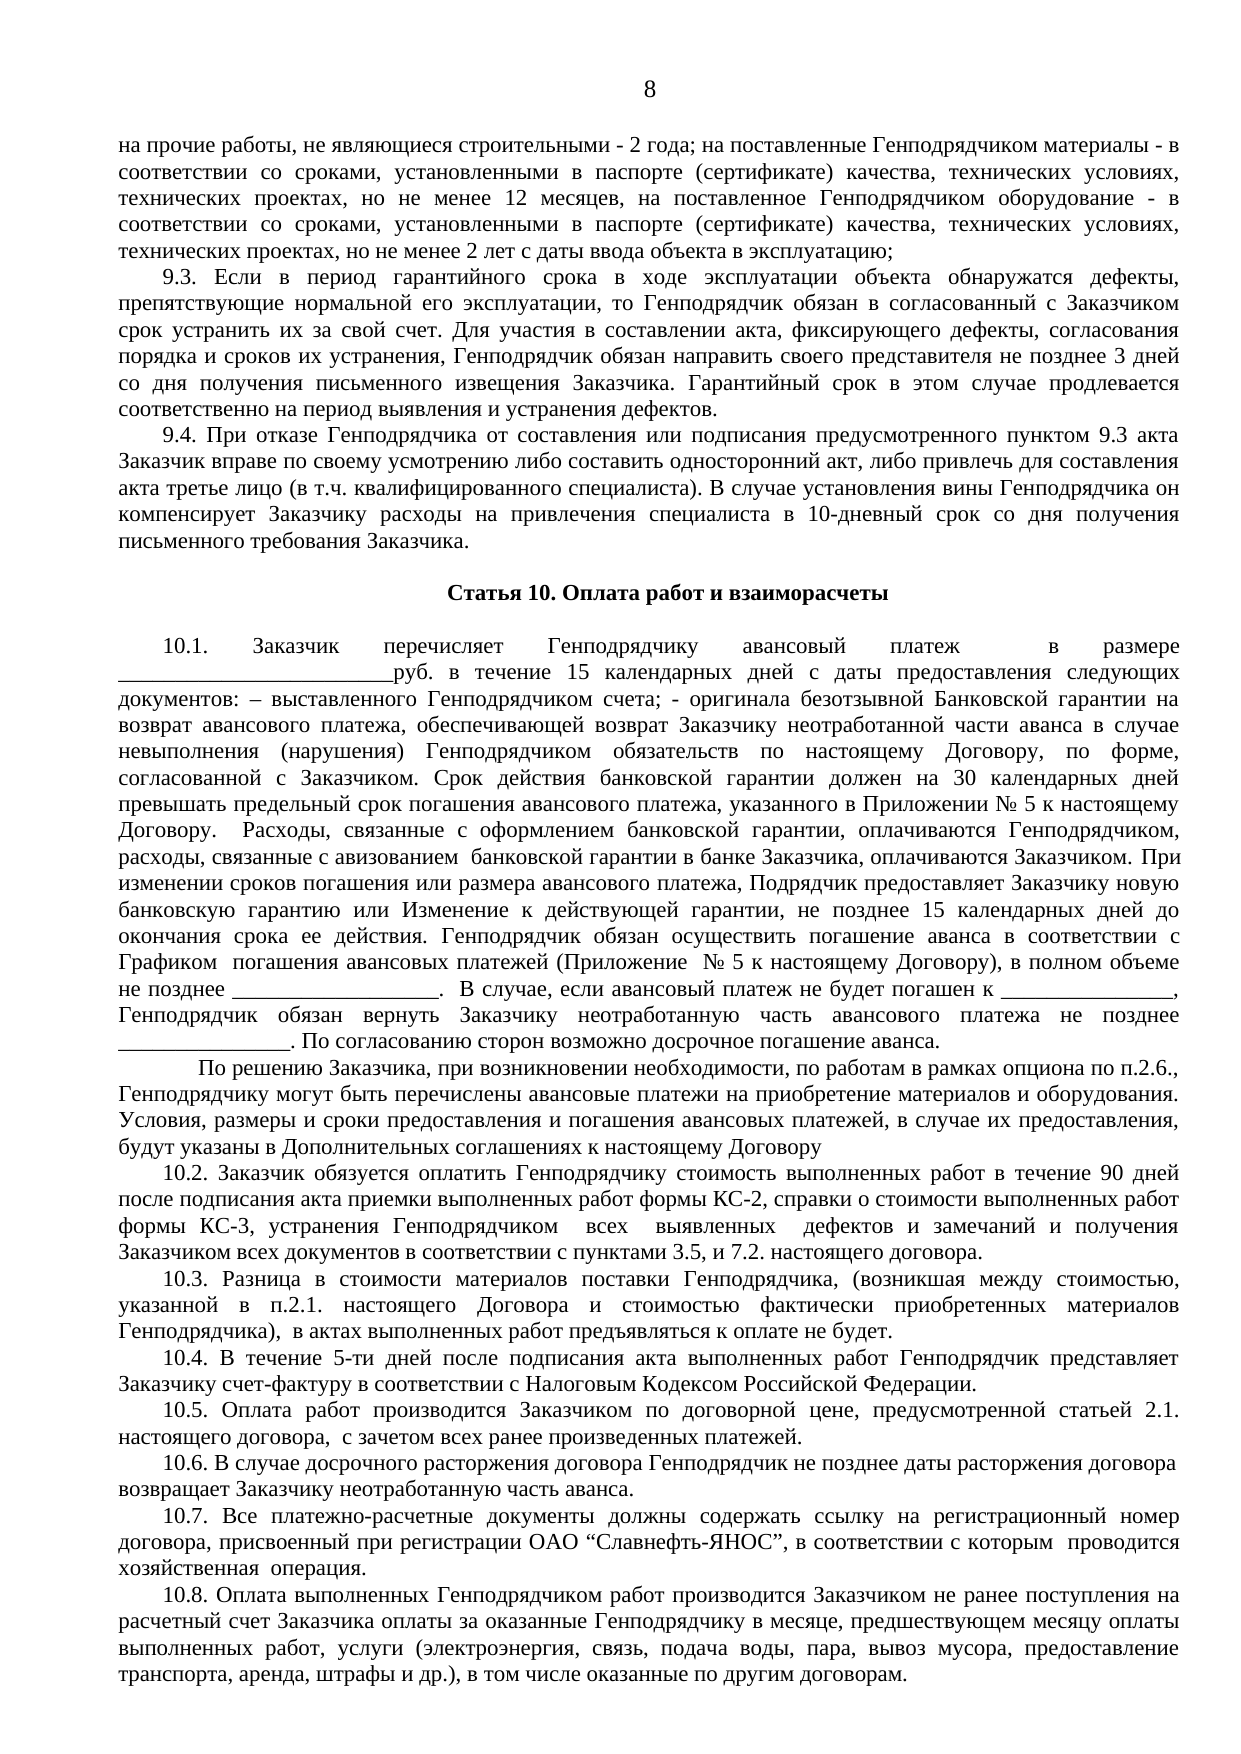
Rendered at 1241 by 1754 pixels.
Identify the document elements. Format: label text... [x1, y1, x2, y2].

text 10.8. Оплата выполненных Генподрядчиком работ производится Заказчиком не ранее поступления на расчетный счет Заказчика оплаты за оказанные Генподрядчику в месяце, предшествующем месяцу оплаты выполненных работ, услуги (электроэнергия, связь, подача воды, пара, вывоз мусора, предоставление транспорта, аренда, штрафы и др.), в том числе оказанные по другим договорам. [118, 1581, 1181, 1686]
text 10.5. Оплата работ производится Заказчиком по договорной цене, предусмотренной статьей 2.1. настоящего договора, с зачетом всех ранее произведенных платежей. [118, 1396, 1181, 1449]
text 10.3. Разница в стоимости материалов поставки Генподрядчика, (возникшая между стоимостью, указанной в п.2.1. настоящего Договора и стоимостью фактически приобретенных материалов Генподрядчика), в актах выполненных работ предъявляться к оплате не будет. [118, 1264, 1181, 1344]
text 9.4. При отказе Генподрядчика от составления или подписания предусмотренного пунктом 9.3 акта Заказчик вправе по своему усмотрению либо составить односторонний акт, либо привлечь для составления акта третье лицо (в т.ч. квалифицированного специалиста). В случае установления вины Генподрядчика он компенсирует Заказчику расходы на привлечения специалиста в 10-дневный срок со дня получения письменного требования Заказчика. [118, 421, 1181, 553]
text 10.1. [118, 632, 1181, 1159]
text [118, 131, 1181, 263]
text 10.6. В случае досрочного расторжения договора Генподрядчик не позднее даты расторжения договора возвращает Заказчику неотработанную часть аванса. [118, 1449, 1181, 1502]
text 10.7. Все платежно-расчетные документы должны содержать ссылку на регистрационный номер договора, присвоенный при регистрации ОАО “Славнефть-ЯНОС”, в соответствии с которым проводится хозяйственная операция. [118, 1502, 1181, 1581]
text 10.2. Заказчик обязуется оплатить Генподрядчику стоимость выполненных работ в течение 90 дней после подписания акта приемки выполненных работ формы КС-2, справки о стоимости выполненных работ формы КС-3, устранения Генподрядчиком всех выявленных дефектов и замечаний и получения Заказчиком всех документов в соответствии с пунктами 3.5, и 7.2. настоящего договора. [118, 1159, 1181, 1264]
text 10.4. В течение 5-ти дней после подписания акта выполненных работ Генподрядчик представляет Заказчику счет-фактуру в соответствии с Налоговым Кодексом Российской Федерации. [118, 1344, 1181, 1396]
text 9.3. Если в период гарантийного срока в ходе эксплуатации объекта обнаружатся дефекты, препятствующие нормальной его эксплуатации, то Генподрядчик обязан в согласованный с Заказчиком срок устранить их за свой счет. Для участия в составлении акта, фиксирующего дефекты, согласования порядка и сроков их устранения, Генподрядчик обязан направить своего представителя не позднее 3 дней со дня получения письменного извещения Заказчика. Гарантийный срок в этом случае продлевается соответственно на период выявления и устранения дефектов. [118, 263, 1181, 421]
text Статья 10. Оплата работ и взаиморасчеты [118, 579, 1181, 606]
